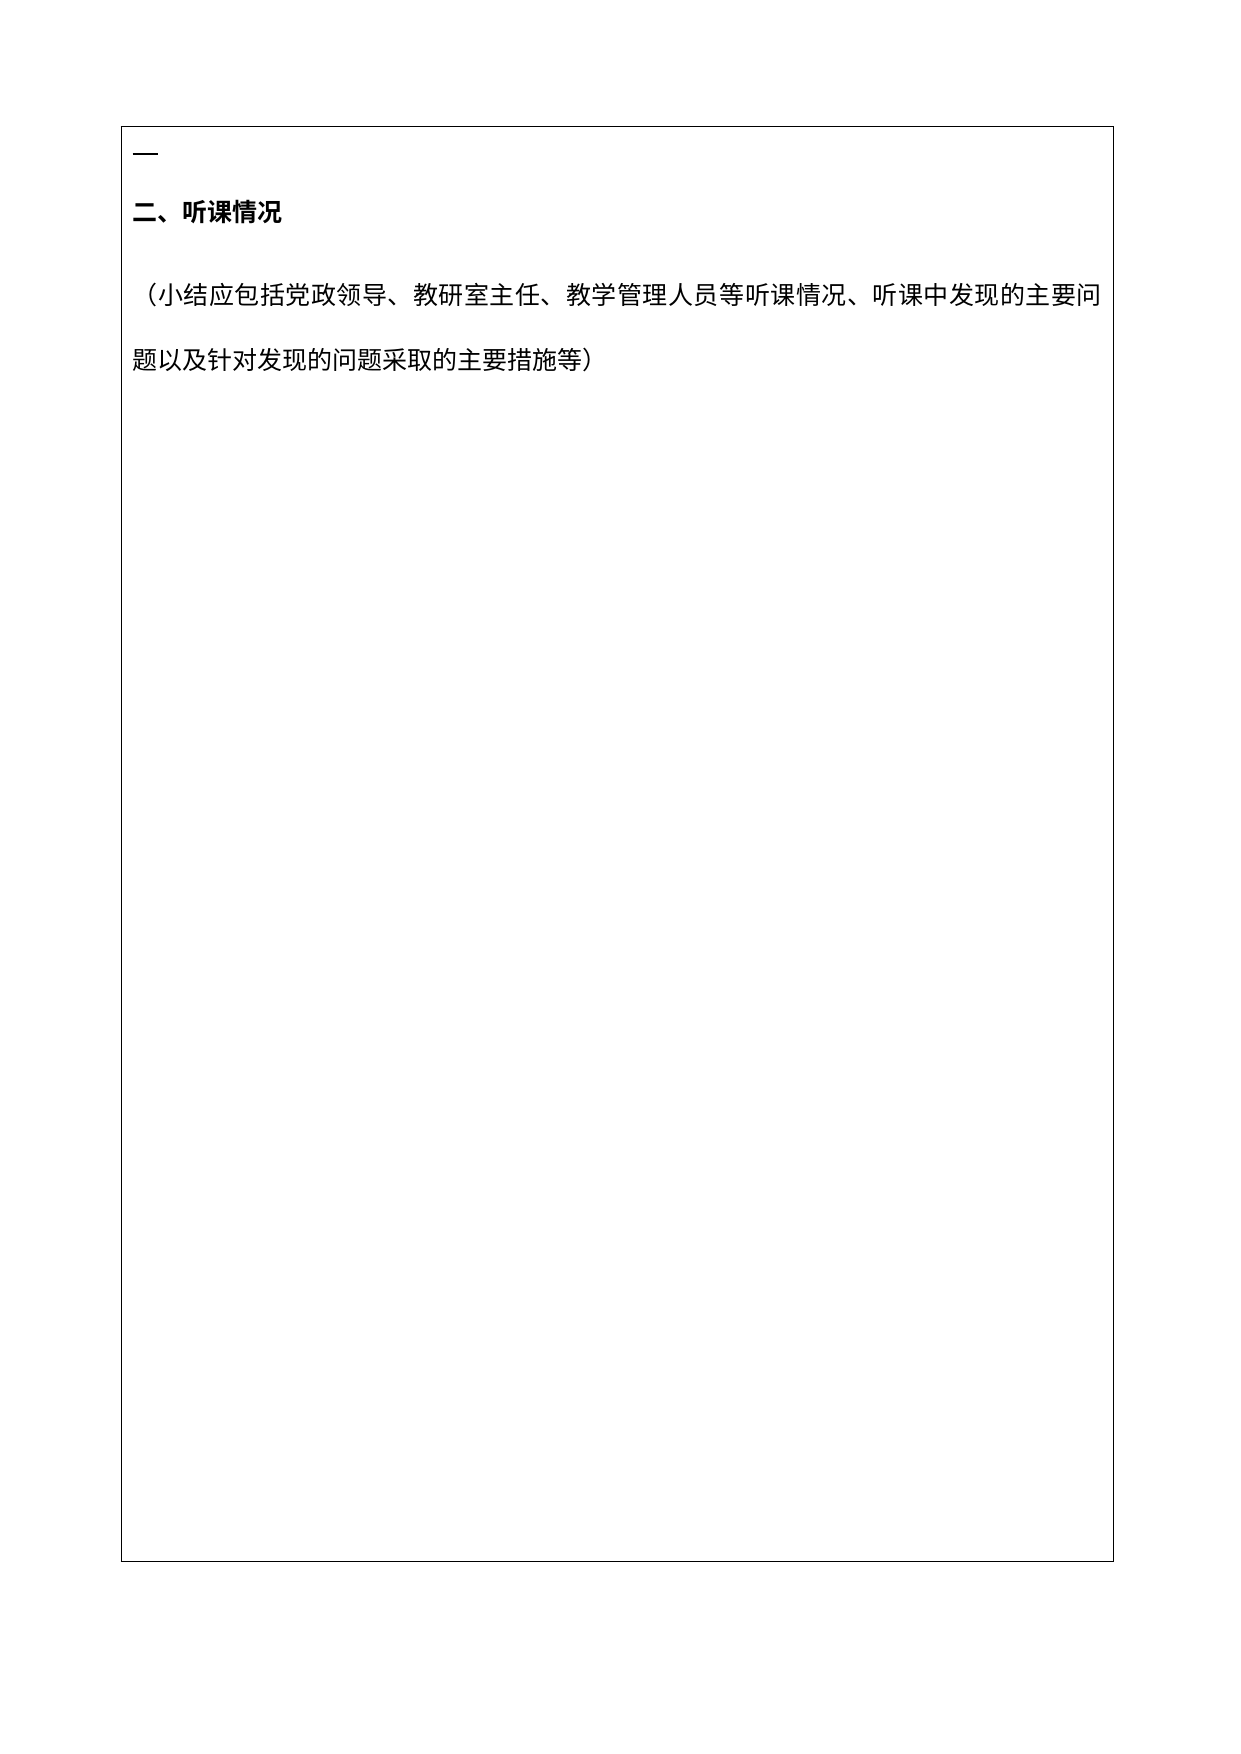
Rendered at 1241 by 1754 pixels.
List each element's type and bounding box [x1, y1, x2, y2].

table_cell [122, 127, 1113, 1561]
